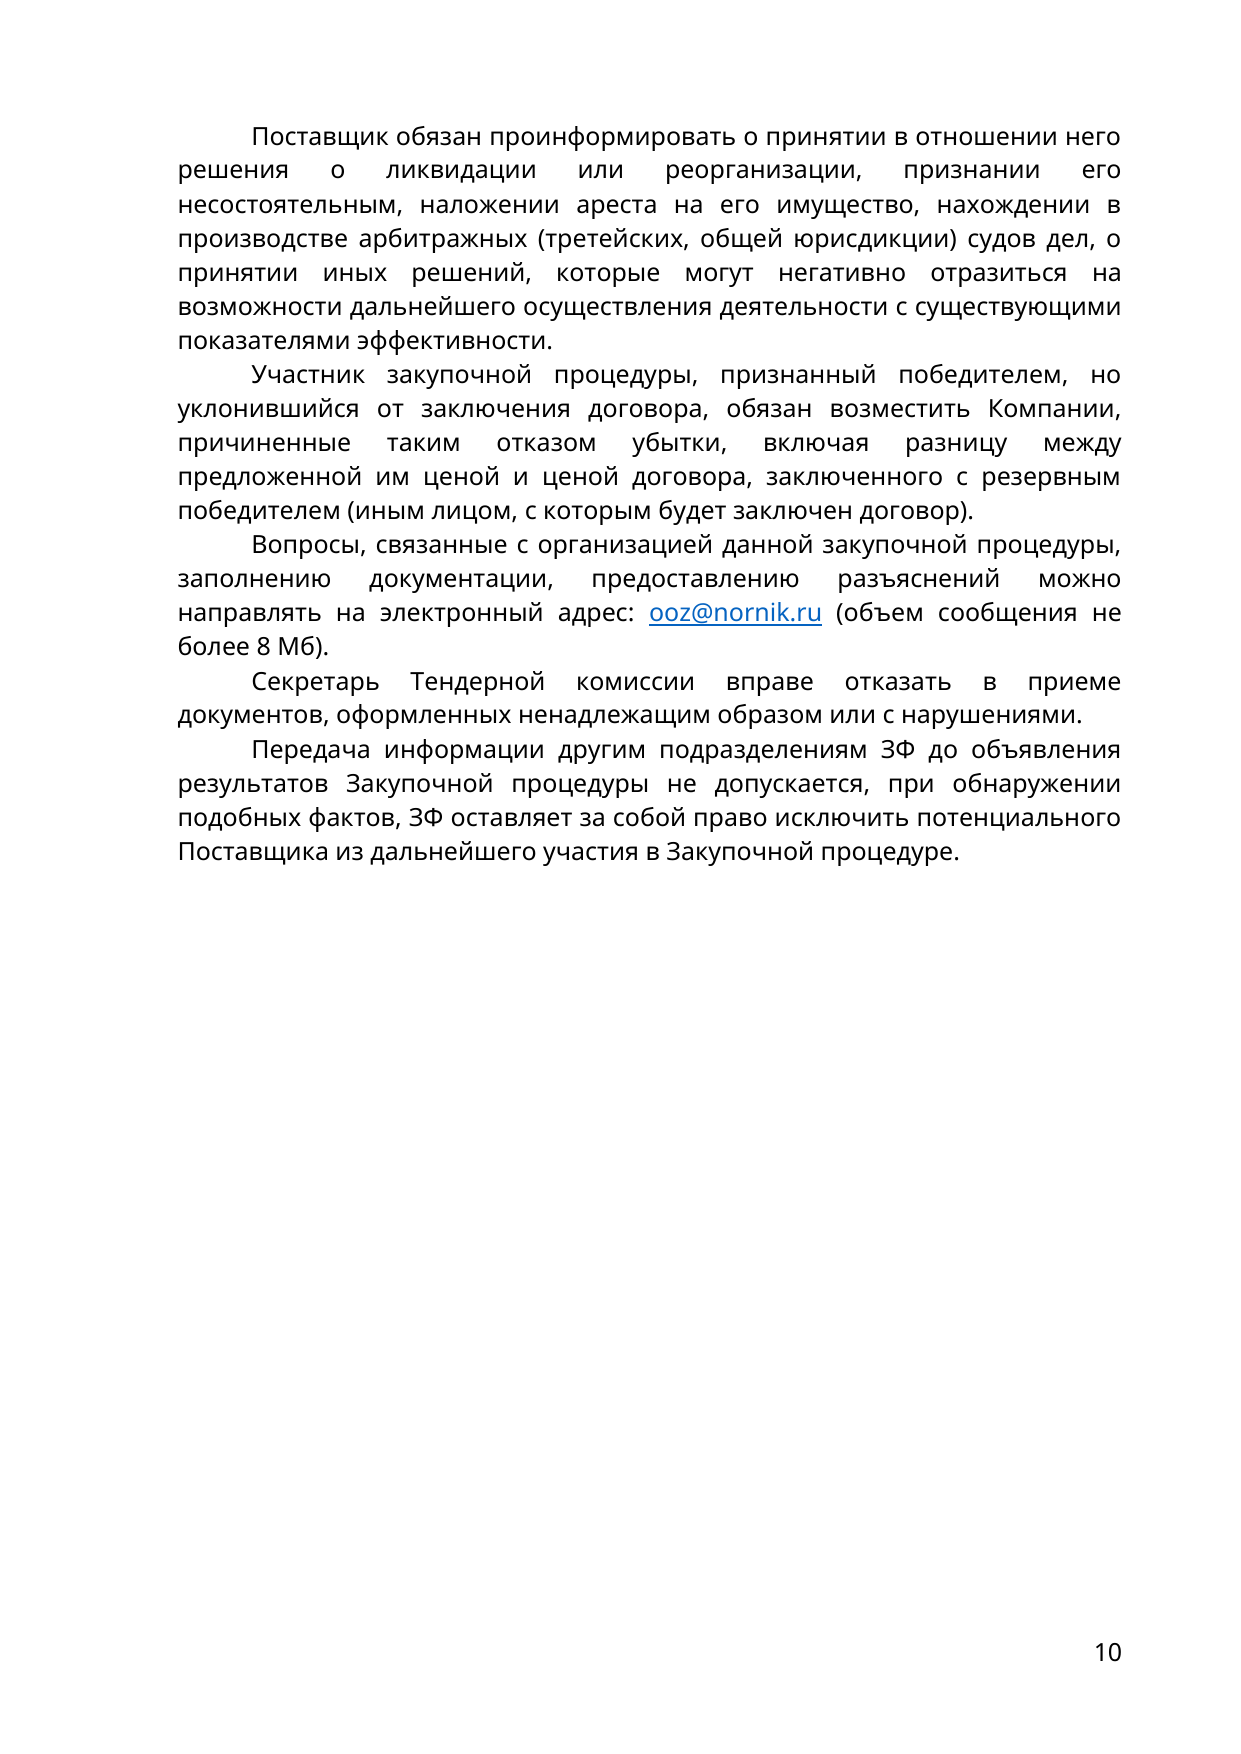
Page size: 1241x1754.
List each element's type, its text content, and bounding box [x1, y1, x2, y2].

text Секретарь Тендерной комиссии вправе отказать в приеме документов, оформленных ненадлежащим образом или с нарушениями. [177, 663, 1122, 731]
text Вопросы, связанные с организацией данной закупочной процедуры, заполнению документации, предоставлению разъяснений можно направлять на электронный адрес: ooz@nornik.ru (объем сообщения не более 8 Мб). [177, 527, 1122, 663]
text Передача информации другим подразделениям ЗФ до объявления результатов Закупочной процедуры не допускается, при обнаружении подобных фактов, ЗФ оставляет за собой право исключить потенциального Поставщика из дальнейшего участия в Закупочной процедуре. [177, 731, 1122, 867]
text Поставщик обязан проинформировать о принятии в отношении него решения о ликвидации или реорганизации, признании его несостоятельным, наложении ареста на его имущество, нахождении в производстве арбитражных (третейских, общей юрисдикции) судов дел, о принятии иных решений, которые могут негативно отразиться на возможности дальнейшего осуществления деятельности с существующими показателями эффективности. [177, 118, 1122, 357]
text Участник закупочной процедуры, признанный победителем, но уклонившийся от заключения договора, обязан возместить Компании, причиненные таким отказом убытки, включая разницу между предложенной им ценой и ценой договора, заключенного с резервным победителем (иным лицом, с которым будет заключен договор). [177, 357, 1122, 527]
